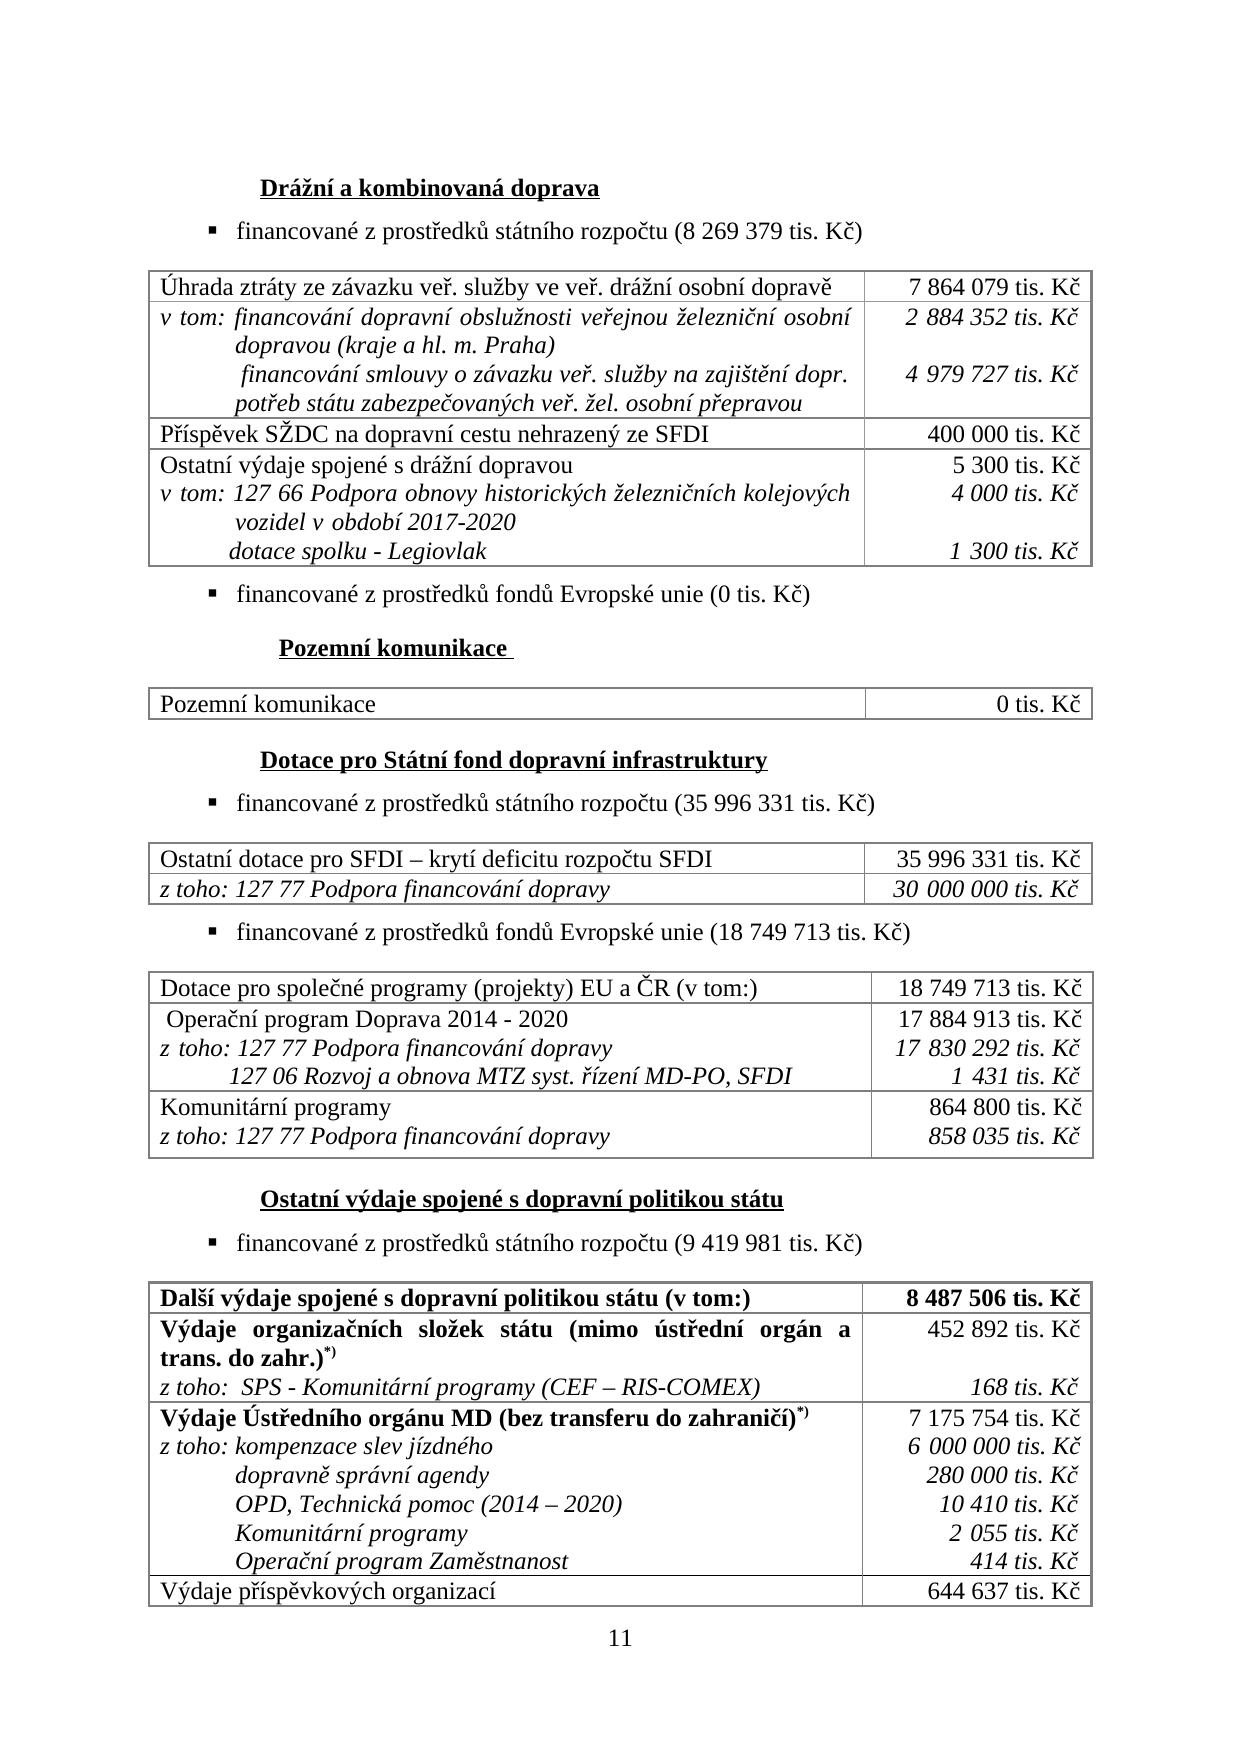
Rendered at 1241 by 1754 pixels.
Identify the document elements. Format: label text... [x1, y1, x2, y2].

table_cell 127 06 Rozvoj a obnova MTZ syst. řízení MD-PO, SFDI [150, 1061, 871, 1090]
table_header 0 tis. Kč [866, 689, 1091, 718]
table_cell dotace spolku - Legiovlak [150, 536, 864, 565]
table_cell 400 000 tis. Kč [865, 419, 1090, 448]
table_cell 6 000 000 tis. Kč [863, 1431, 1090, 1460]
table_cell 168 tis. Kč [863, 1372, 1090, 1401]
table_cell 280 000 tis. Kč [863, 1460, 1090, 1489]
table_header Pozemní komunikace [150, 689, 865, 718]
table_cell Výdaje Ústředního orgánu MD (bez transferu do zahraničí)*) [150, 1403, 862, 1431]
table_cell 1 431 tis. Kč [872, 1061, 1092, 1090]
list financované z prostředků státního rozpočtu (9 419 981 tis. Kč) [207, 1228, 1093, 1256]
text Drážní a kombinovaná doprava [204, 173, 1093, 201]
list financované z prostředků fondů Evropské unie (18 749 713 tis. Kč) [207, 917, 1093, 946]
table_cell z toho: kompenzace slev jízdného [150, 1431, 862, 1460]
table_cell Komunitární programy [150, 1518, 862, 1546]
table_cell 858 035 tis. Kč [872, 1121, 1092, 1157]
table_cell 30 000 000 tis. Kč [865, 874, 1091, 903]
table_cell Komunitární programy [150, 1092, 871, 1121]
table_cell z toho: 127 77 Podpora financování dopravy [150, 1121, 871, 1157]
list financované z prostředků státního rozpočtu (8 269 379 tis. Kč) [207, 216, 1093, 245]
table_cell Výdaje organizačních složek státu (mimo ústřední orgán a trans. do zahr.)*) [150, 1314, 862, 1372]
table_cell 414 tis. Kč [863, 1546, 1090, 1575]
list Pozemní komunikace [223, 633, 1093, 662]
text Ostatní výdaje spojené s dopravní politikou státu [204, 1184, 1093, 1213]
table_header 7 864 079 tis. Kč [865, 272, 1090, 301]
table_cell 17 830 292 tis. Kč [872, 1033, 1092, 1061]
table_header 8 487 506 tis. Kč [863, 1284, 1090, 1312]
table_cell Operační program Zaměstnanost [150, 1546, 862, 1575]
table_cell 4 000 tis. Kč [865, 479, 1090, 536]
list financované z prostředků fondů Evropské unie (0 tis. Kč) [207, 579, 1093, 608]
list financované z prostředků státního rozpočtu (35 996 331 tis. Kč) [207, 788, 1093, 817]
table_header 18 749 713 tis. Kč [872, 973, 1092, 1002]
table_cell z toho: 127 77 Podpora financování dopravy [150, 874, 864, 903]
table_cell Výdaje příspěvkových organizací [150, 1576, 862, 1605]
table_cell 4 979 727 tis. Kč [865, 359, 1090, 417]
table_cell 644 637 tis. Kč [863, 1576, 1090, 1605]
table_cell 17 884 913 tis. Kč [872, 1004, 1092, 1033]
table_cell financování smlouvy o závazku veř. služby na zajištění dopr. potřeb státu zabezpečovaných veř. žel. osobní přepravou [150, 359, 864, 417]
table_cell v tom: 127 66 Podpora obnovy historických železničních kolejových vozidel v období 2017-2020 [150, 479, 864, 536]
table_cell v tom: financování dopravní obslužnosti veřejnou železniční osobní dopravou (kraje a hl. m. Praha) [150, 302, 864, 359]
table_cell 10 410 tis. Kč [863, 1489, 1090, 1518]
table_cell Příspěvek SŽDC na dopravní cestu nehrazený ze SFDI [150, 419, 864, 448]
table_cell 5 300 tis. Kč [865, 450, 1090, 478]
table_cell Ostatní výdaje spojené s drážní dopravou [150, 450, 864, 478]
table_cell 864 800 tis. Kč [872, 1092, 1092, 1121]
table_header Dotace pro společné programy (projekty) EU a ČR (v tom:) [150, 973, 871, 1002]
table_cell dopravně správní agendy [150, 1460, 862, 1489]
table_header Úhrada ztráty ze závazku veř. služby ve veř. drážní osobní dopravě [150, 272, 864, 301]
table_cell z toho: SPS - Komunitární programy (CEF – RIS-COMEX) [150, 1372, 862, 1401]
table_header Další výdaje spojené s dopravní politikou státu (v tom:) [150, 1284, 862, 1312]
table_cell 1 300 tis. Kč [865, 536, 1090, 565]
table_cell z toho: 127 77 Podpora financování dopravy [150, 1033, 871, 1061]
table_cell 2 884 352 tis. Kč [865, 302, 1090, 359]
table_header Ostatní dotace pro SFDI – krytí deficitu rozpočtu SFDI [150, 844, 864, 873]
table_header 35 996 331 tis. Kč [865, 844, 1091, 873]
table_cell 452 892 tis. Kč [863, 1314, 1090, 1372]
table_cell 2 055 tis. Kč [863, 1518, 1090, 1546]
text Dotace pro Státní fond dopravní infrastruktury [204, 745, 1093, 773]
table_cell 7 175 754 tis. Kč [863, 1403, 1090, 1431]
table_cell OPD, Technická pomoc (2014 – 2020) [150, 1489, 862, 1518]
table_cell Operační program Doprava 2014 - 2020 [150, 1004, 871, 1033]
